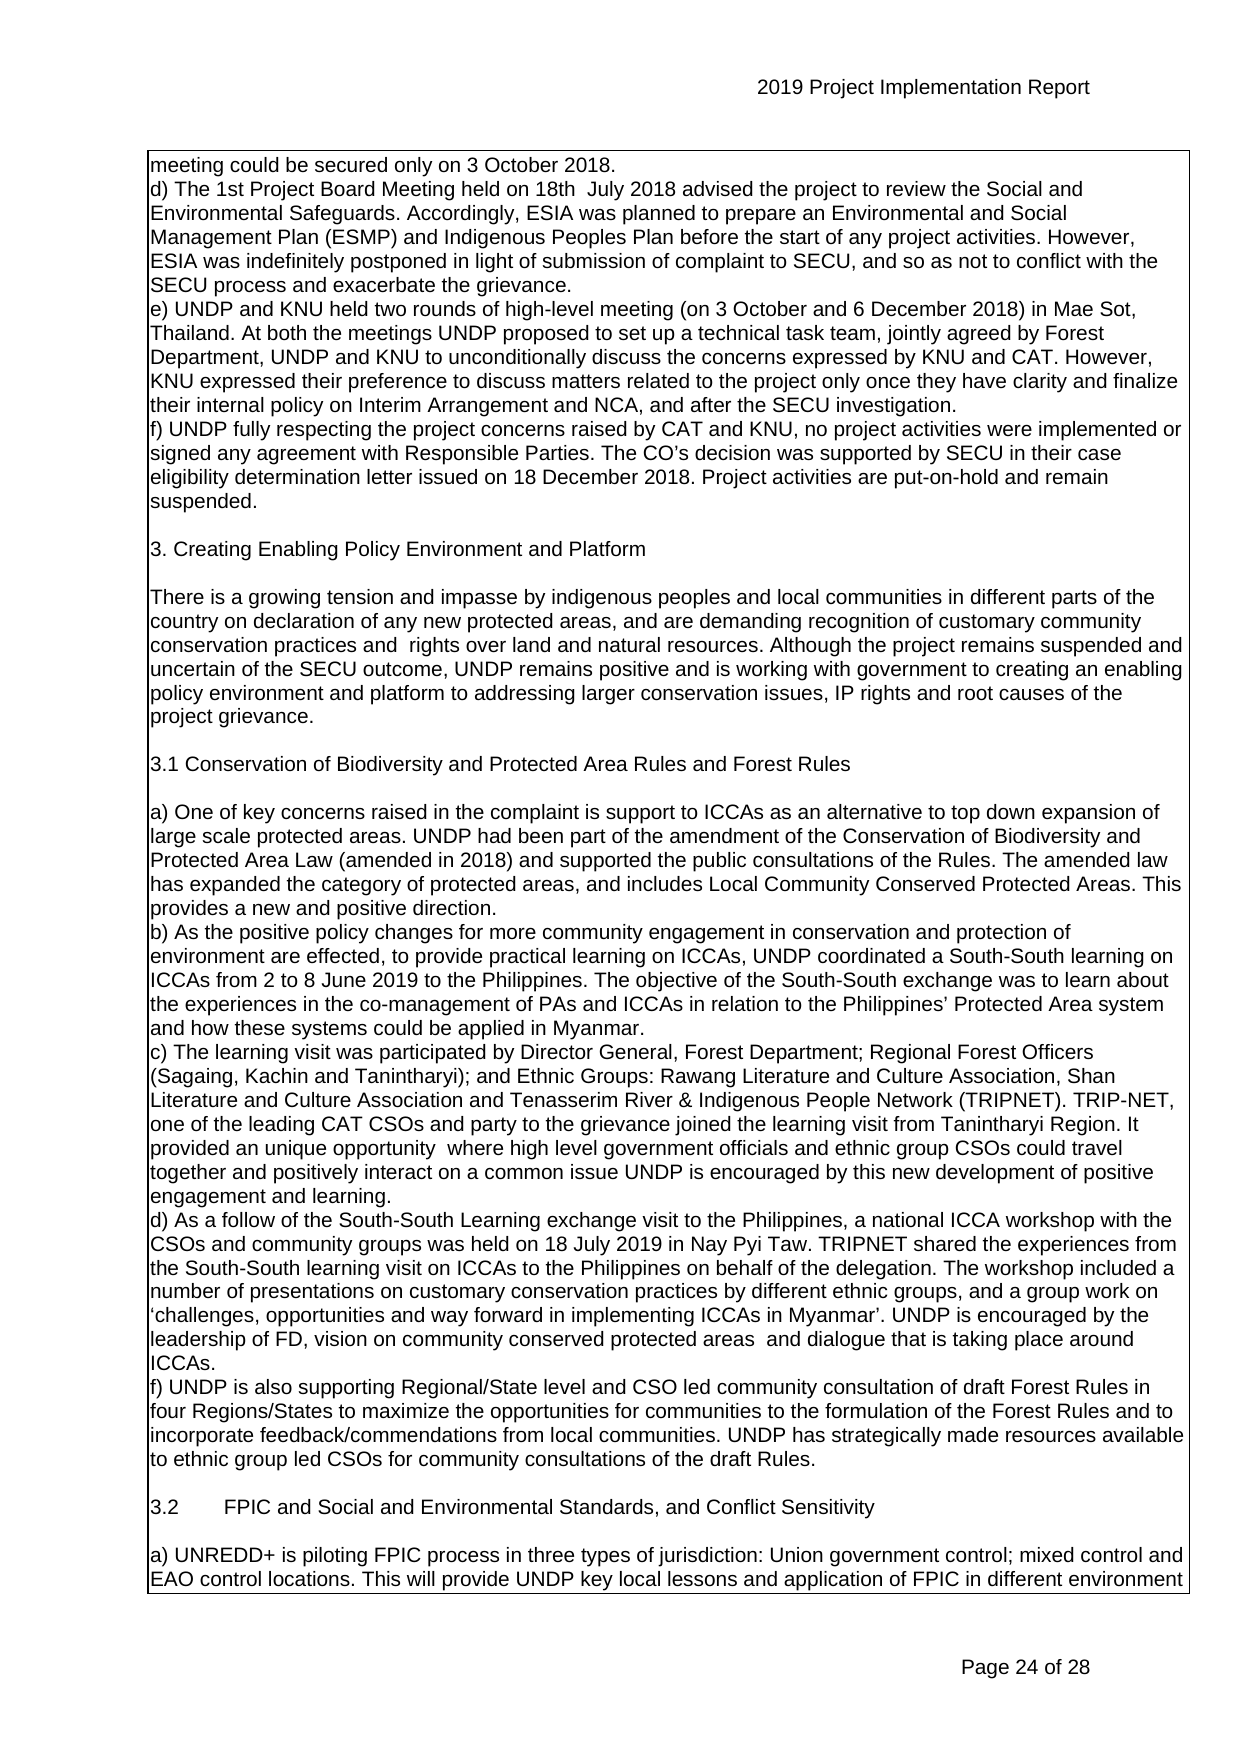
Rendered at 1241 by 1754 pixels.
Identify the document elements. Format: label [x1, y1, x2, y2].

table_cell [149, 151, 1189, 1593]
